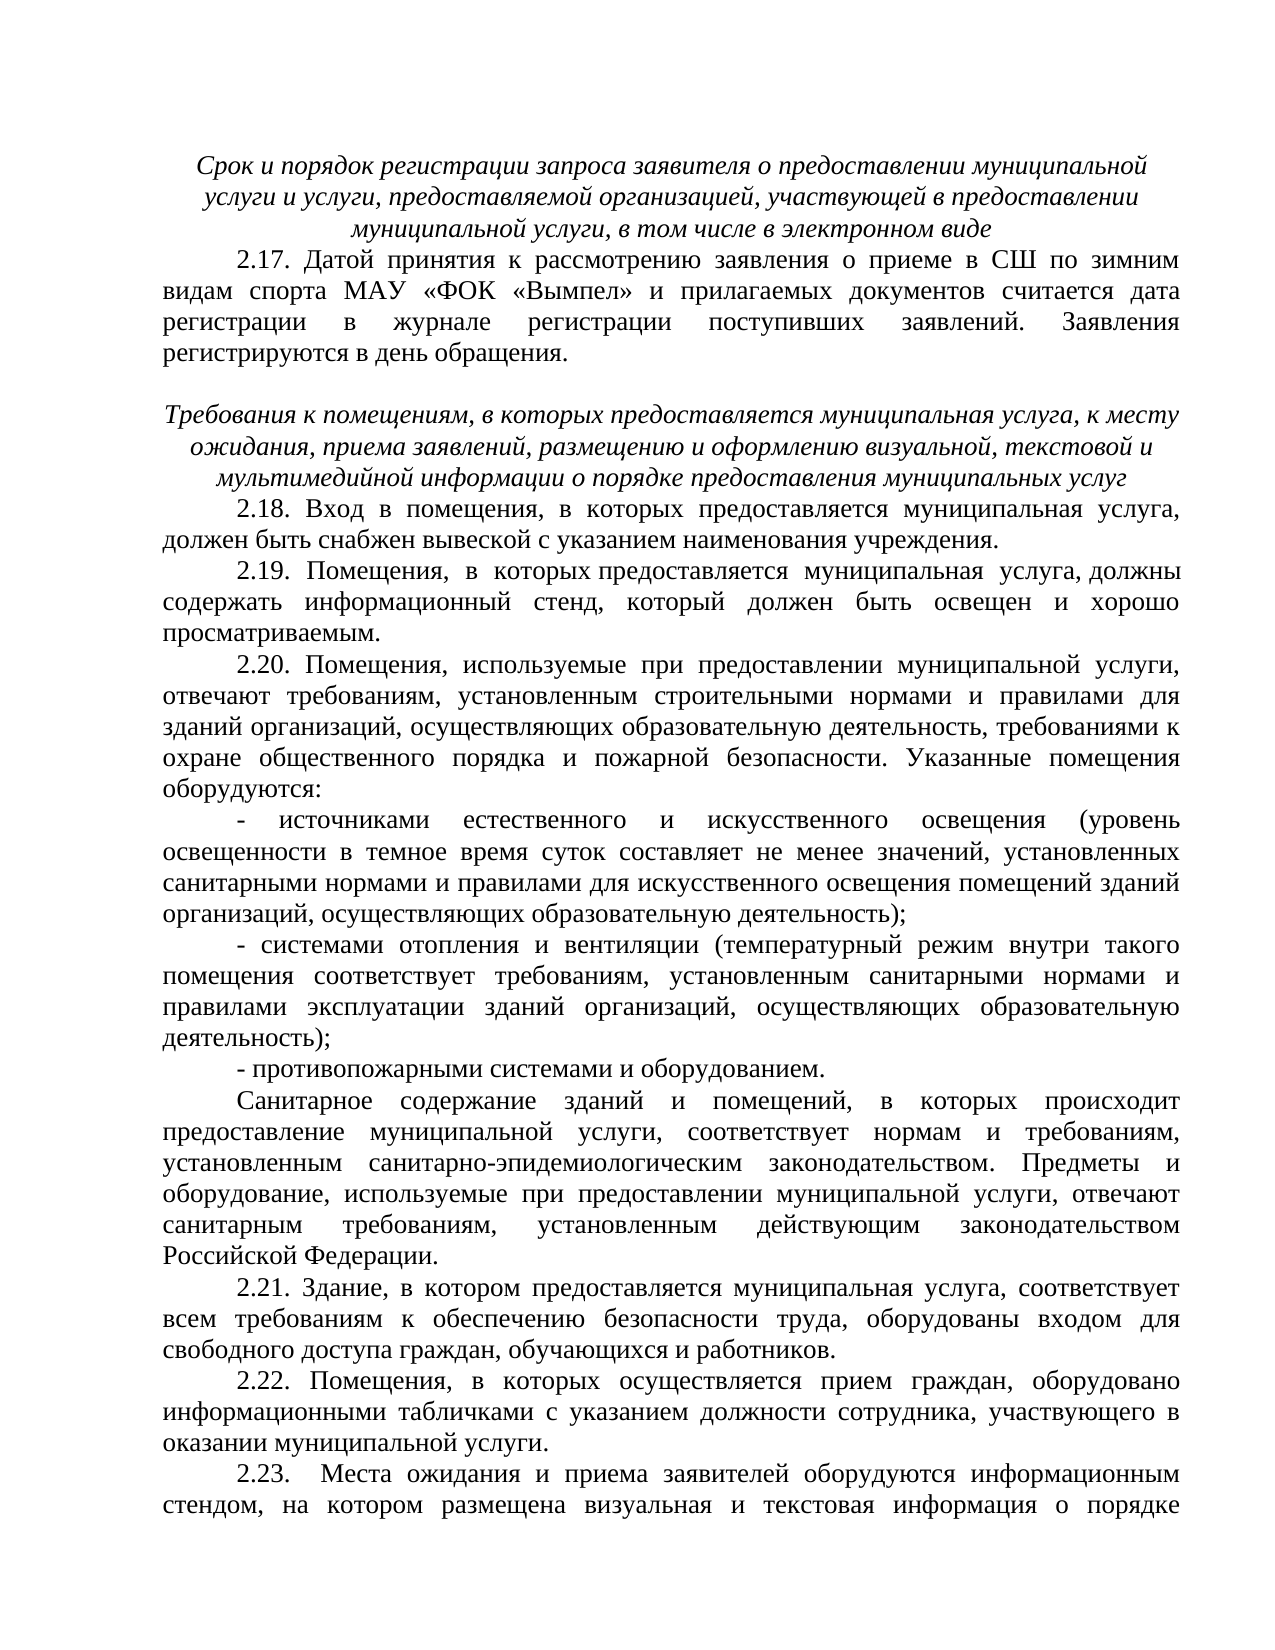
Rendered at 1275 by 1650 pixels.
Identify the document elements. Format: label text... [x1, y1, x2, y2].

text Срок и порядок регистрации запроса заявителя о предоставлении муниципальной услуги и услуги, предоставляемой организацией, участвующей в предоставлении [162, 149, 1181, 212]
text Санитарное содержание зданий и помещений, в которых происходит предоставление муниципальной услуги, соответствует нормам и требованиям, установленным санитарно-эпидемиологическим законодательством. Предметы и оборудование, используемые при предоставлении муниципальной услуги, отвечают санитарным требованиям, установленным действующим законодательством Российской Федерации. [162, 1084, 1181, 1271]
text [162, 1457, 1181, 1520]
text 2.22. Помещения, в которых осуществляется прием граждан, оборудовано информационными табличками с указанием должности сотрудника, участвующего в оказании муниципальной услуги. [162, 1364, 1181, 1457]
text - источниками естественного и искусственного освещения (уровень освещенности в темное время суток составляет не менее значений, установленных санитарными нормами и правилами для искусственного освещения помещений зданий организаций, осуществляющих образовательную деятельность); [162, 803, 1181, 928]
text 2.18. Вход в помещения, в которых предоставляется муниципальная услуга, должен быть снабжен вывеской с указанием наименования учреждения. [162, 492, 1181, 554]
text 2.17. Датой принятия к рассмотрению заявления о приеме в СШ по зимним видам спорта МАУ «ФОК «Вымпел» и прилагаемых документов считается дата регистрации в журнале регистрации поступивших заявлений. Заявления регистрируются в день обращения. [162, 243, 1181, 367]
text муниципальной услуги, в том числе в электронном виде [162, 212, 1181, 243]
text - противопожарными системами и оборудованием. [162, 1053, 1181, 1084]
text 2.20. Помещения, используемые при предоставлении муниципальной услуги, отвечают требованиям, установленным строительными нормами и правилами для зданий организаций, осуществляющих образовательную деятельность, требованиями к охране общественного порядка и пожарной безопасности. Указанные помещения оборудуются: [162, 648, 1181, 803]
text 2.19. Помещения, в которых предоставляется муниципальная услуга, должны содержать информационный стенд, который должен быть освещен и хорошо просматриваемым. [162, 554, 1181, 648]
text - системами отопления и вентиляции (температурный режим внутри такого помещения соответствует требованиям, установленным санитарными нормами и правилами эксплуатации зданий организаций, осуществляющих образовательную деятельность); [162, 928, 1181, 1053]
text 2.21. Здание, в котором предоставляется муниципальная услуга, соответствует всем требованиям к обеспечению безопасности труда, оборудованы входом для свободного доступа граждан, обучающихся и работников. [162, 1271, 1181, 1364]
text Требования к помещениям, в которых предоставляется муниципальная услуга, к месту ожидания, приема заявлений, размещению и оформлению визуальной, текстовой и мультимедийной информации о порядке предоставления муниципальных услуг [162, 398, 1181, 492]
